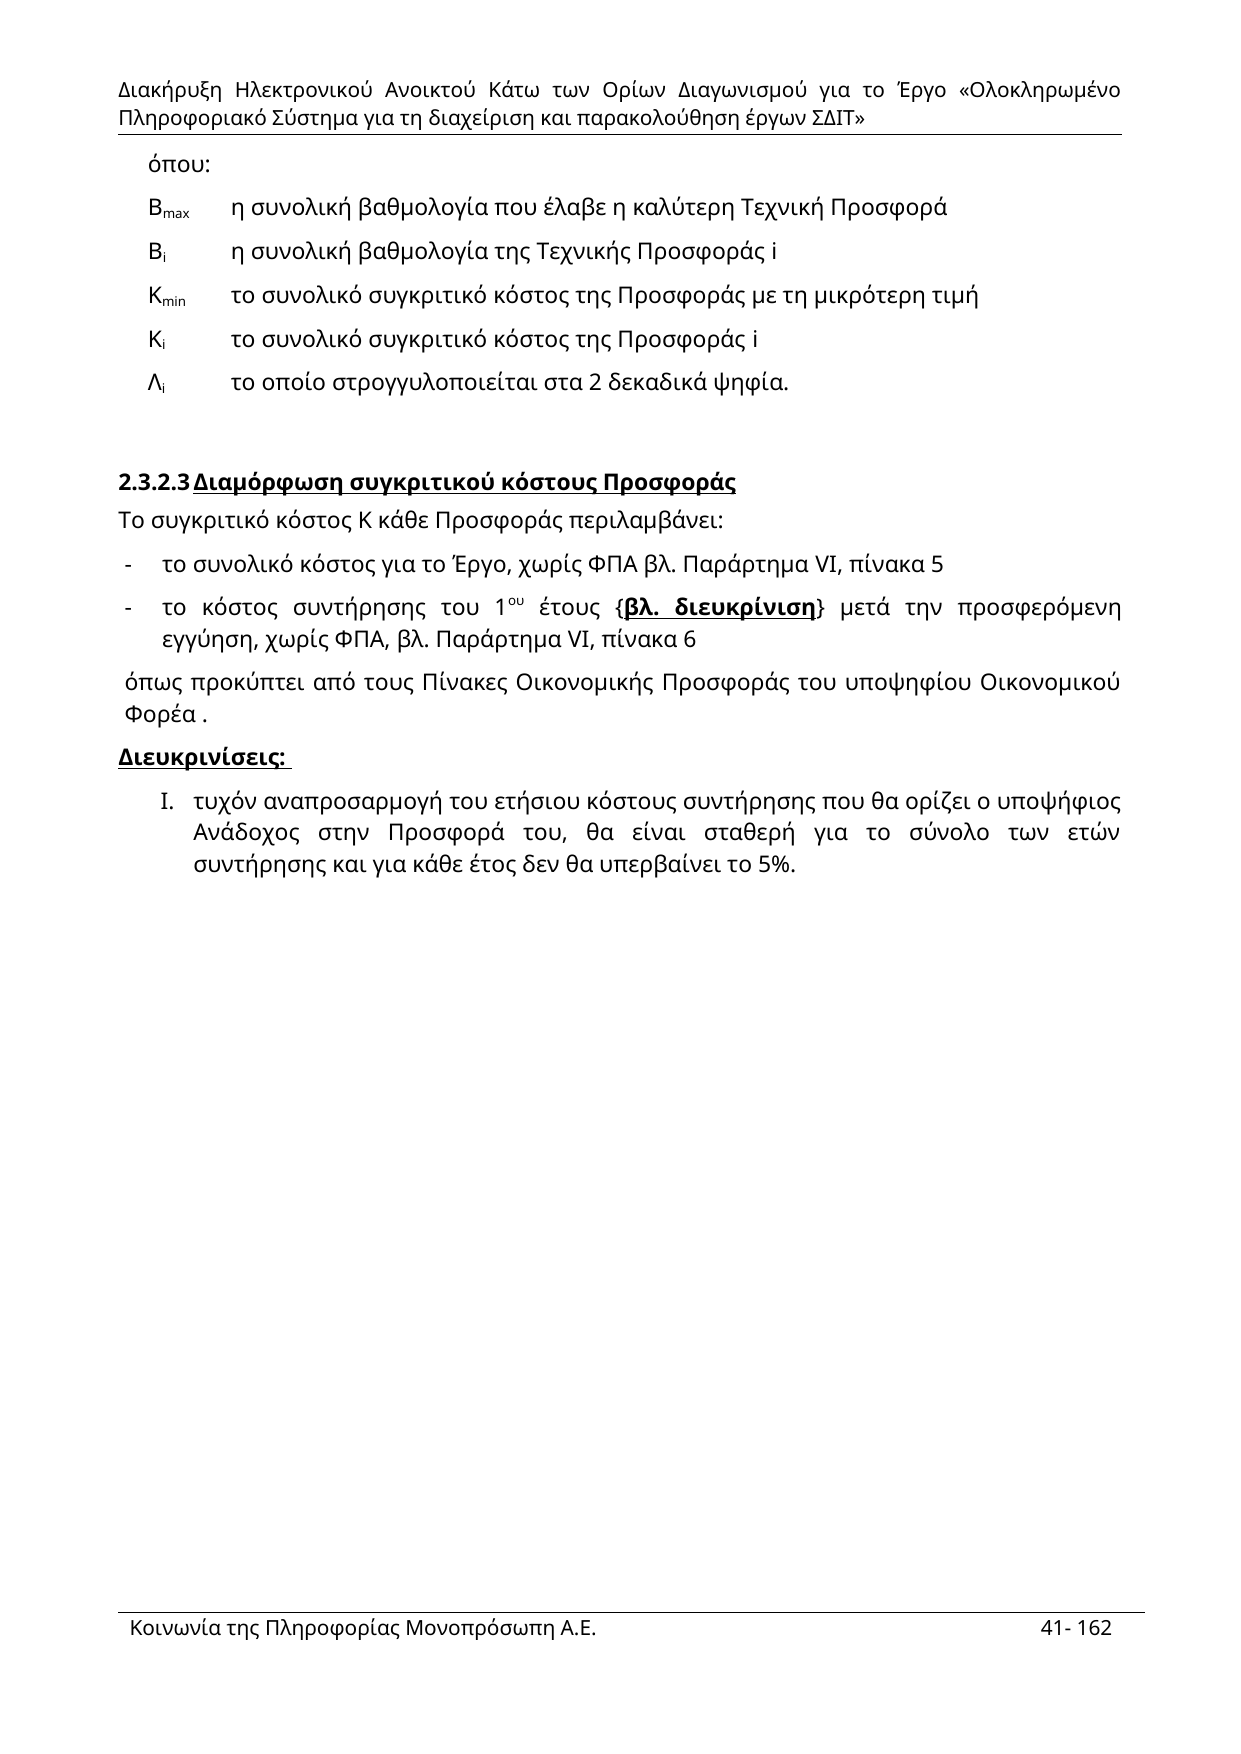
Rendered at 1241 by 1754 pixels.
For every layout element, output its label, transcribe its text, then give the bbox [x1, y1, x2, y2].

text Λi το οποίο στρογγυλοποιείται στα 2 δεκαδικά ψηφία. [148, 366, 1122, 397]
text Βmax η συνολική βαθμολογία που έλαβε η καλύτερη Τεχνική Προσφορά [148, 191, 1122, 222]
subtitle Διαμόρφωση συγκριτικού κόστους Προσφοράς [118, 466, 1122, 497]
text όπως προκύπτει από τους Πίνακες Οικονομικής Προσφοράς του υποψηφίου Οικονομικού Φορέα . [124, 666, 1122, 729]
text Διευκρινίσεις: [118, 741, 1122, 772]
text όπου: [148, 147, 1122, 179]
text Κi το συνολικό συγκριτικό κόστος της Προσφοράς i [148, 322, 1122, 354]
list το συνολικό κόστος για το Έργο, χωρίς ΦΠΑ βλ. Παράρτημα VI, πίνακα 5 [124, 547, 1122, 579]
text Βi η συνολική βαθμολογία της Τεχνικής Προσφοράς i [148, 235, 1122, 266]
text Kmin το συνολικό συγκριτικό κόστος της Προσφοράς με τη μικρότερη τιμή [148, 279, 1122, 310]
list τυχόν αναπροσαρμογή του ετήσιου κόστους συντήρησης που θα ορίζει ο υποψήφιος Ανάδοχος στην Προσφορά του, θα είναι σταθερή για το σύνολο των ετών συντήρησης και για κάθε έτος δεν θα υπερβαίνει το 5%. [174, 785, 1122, 879]
list το κόστος συντήρησης του 1ου έτους {βλ. διευκρίνιση} μετά την προσφερόμενη εγγύηση, χωρίς ΦΠΑ, βλ. Παράρτημα VI, πίνακα 6 [124, 591, 1122, 654]
text Το συγκριτικό κόστος Κ κάθε Προσφοράς περιλαμβάνει: [118, 504, 1122, 535]
